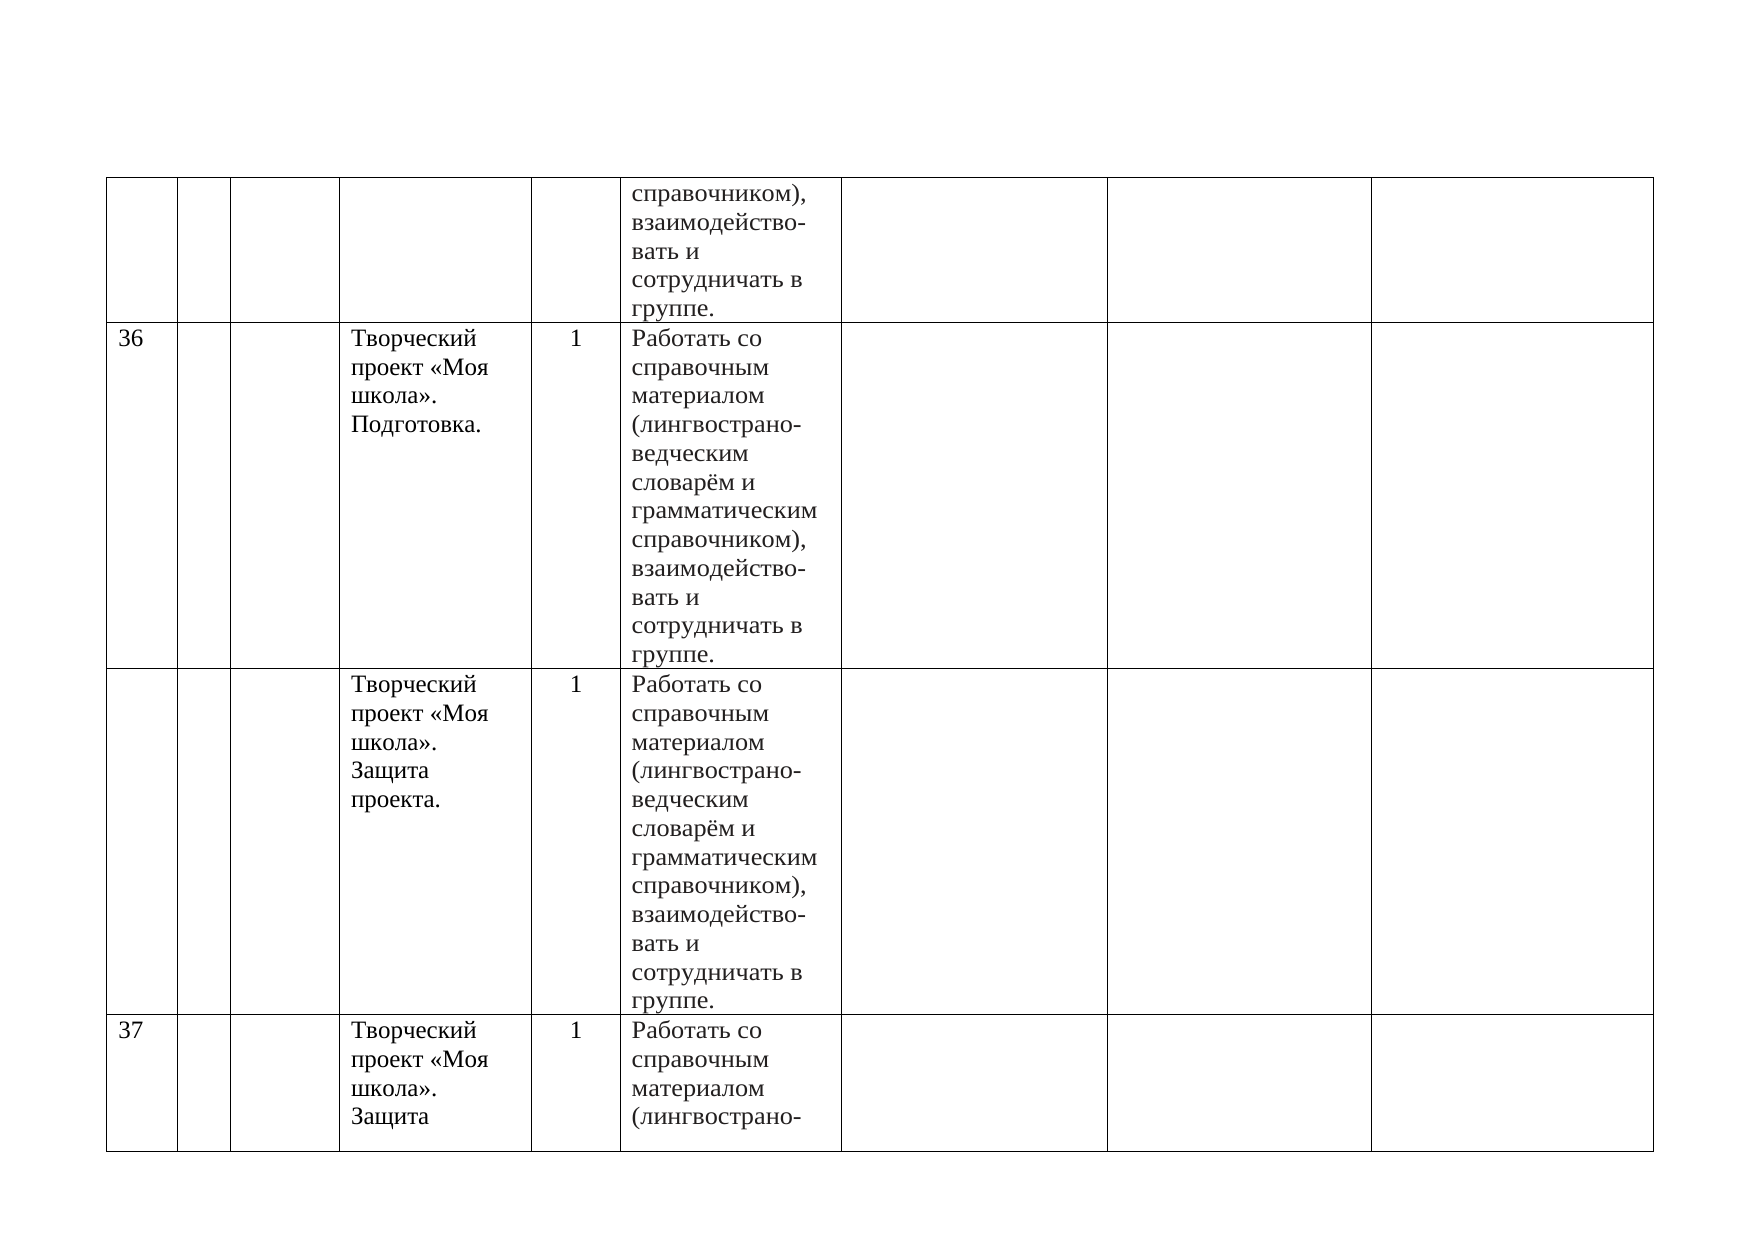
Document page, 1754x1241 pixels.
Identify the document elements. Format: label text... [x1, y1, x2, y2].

table_cell [842, 1015, 1107, 1151]
table_cell [178, 323, 230, 668]
table_cell Работать со справочным материалом (лингвострано-ведческим словарём и грамматическим справочником), взаимодейство-вать и сотрудничать в группе. [621, 669, 841, 1014]
table_cell [1108, 323, 1371, 668]
table_cell [178, 178, 230, 322]
table_cell 1 [532, 1015, 620, 1151]
table_cell [231, 323, 339, 668]
table_cell [231, 669, 339, 1014]
table_cell [1372, 323, 1653, 668]
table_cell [340, 178, 531, 322]
table_cell [1108, 1015, 1371, 1151]
table_cell 1 [532, 178, 620, 322]
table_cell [621, 178, 841, 322]
table_cell [1372, 178, 1653, 322]
table_cell 1 [532, 669, 620, 1014]
table_cell [842, 669, 1107, 1014]
table_cell Творческий проект «Моя школа». Подготовка. [340, 323, 531, 668]
table_cell 1 [532, 323, 620, 668]
table_cell [1372, 1015, 1653, 1151]
table_cell [231, 1015, 339, 1151]
table_cell [1108, 669, 1371, 1014]
table_cell 37 [107, 1015, 177, 1151]
table_cell 36 [107, 323, 177, 668]
table_cell [842, 178, 1107, 322]
table_cell [178, 1015, 230, 1151]
table_cell [1108, 178, 1371, 322]
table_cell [340, 1015, 531, 1151]
table_cell [107, 669, 177, 1014]
table_cell 35 [107, 178, 177, 322]
table_cell Работать со справочным материалом (лингвострано-ведческим словарём и грамматическим справочником), взаимодейство-вать и сотрудничать в группе. [621, 323, 841, 668]
table_cell Творческий проект «Моя школа». Защита проекта. [340, 669, 531, 1014]
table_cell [621, 1015, 841, 1151]
table_cell [842, 323, 1107, 668]
table_cell [1372, 669, 1653, 1014]
table_cell [231, 178, 339, 322]
table_cell [178, 669, 230, 1014]
